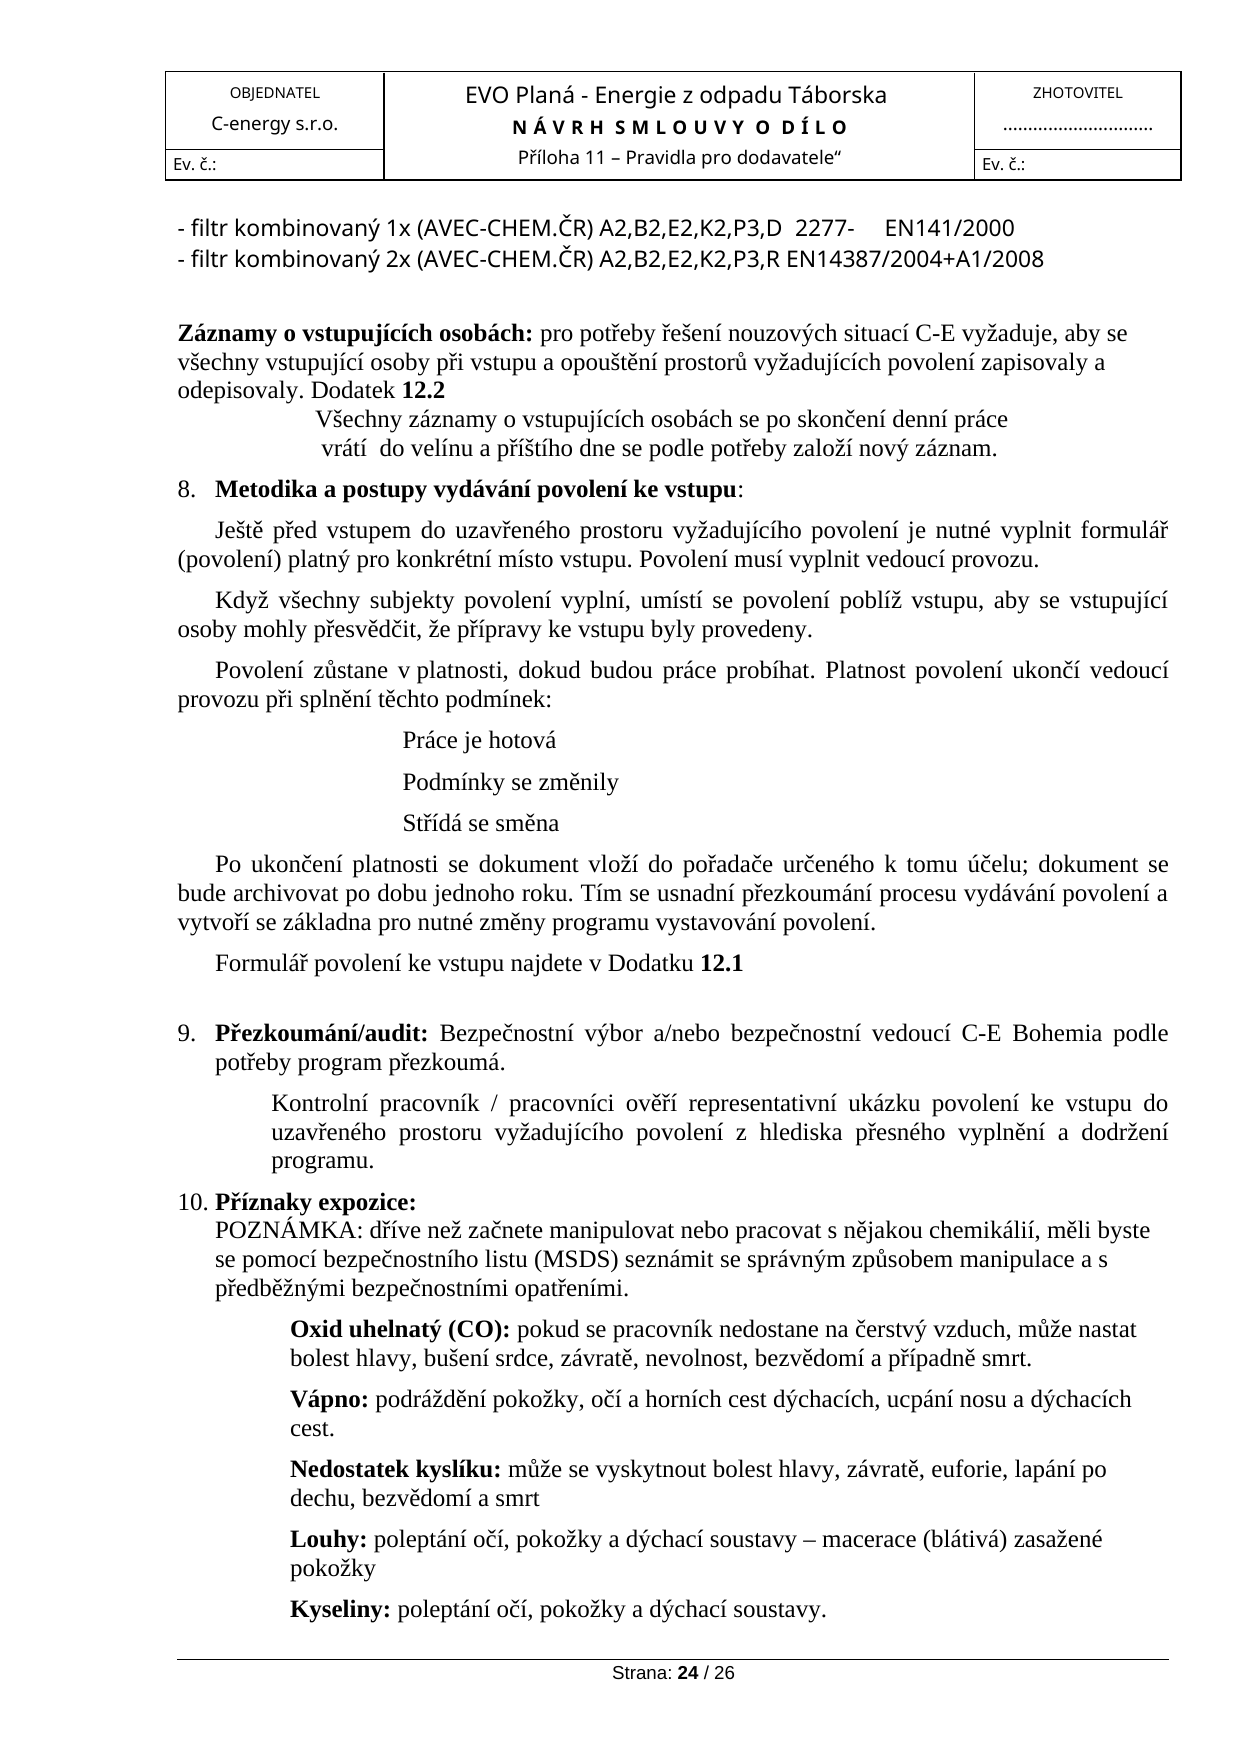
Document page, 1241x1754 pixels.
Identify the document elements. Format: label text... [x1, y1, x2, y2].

list Kyseliny: poleptání očí, pokožky a dýchací soustavy. [215, 1594, 1169, 1623]
text Záznamy o vstupujících osobách: pro potřeby řešení nouzových situací C-E vyžaduje, aby se všechny vstupující osoby při vstupu a opouštění prostorů vyžadujících povolení zapisovaly a odepisovaly. Dodatek 12.2 Všechny záznamy o vstupujících osobách se po skončení denní práce vrátí do velínu a příštího dne se podle potřeby založí nový záznam. [177, 318, 1169, 462]
list Střídá se směna [365, 808, 1169, 837]
list Kontrolní pracovník / pracovníci ověří representativní ukázku povolení ke vstupu do uzavřeného prostoru vyžadujícího povolení z hlediska přesného vyplnění a dodržení programu. [215, 1088, 1169, 1174]
list Oxid uhelnatý (CO): pokud se pracovník nedostane na čerstvý vzduch, může nastat bolest hlavy, bušení srdce, závratě, nevolnost, bezvědomí a případně smrt. [215, 1314, 1169, 1372]
list Ještě před vstupem do uzavřeného prostoru vyžadujícího povolení je nutné vyplnit formulář (povolení) platný pro konkrétní místo vstupu. Povolení musí vyplnit vedoucí provozu. [177, 516, 1169, 573]
list Louhy: poleptání očí, pokožky a dýchací soustavy – macerace (blátivá) zasažené pokožky [215, 1524, 1169, 1582]
list Metodika a postupy vydávání povolení ke vstupu: [177, 474, 1169, 503]
list Po ukončení platnosti se dokument vloží do pořadače určeného k tomu účelu; dokument se bude archivovat po dobu jednoho roku. Tím se usnadní přezkoumání procesu vydávání povolení a vytvoří se základna pro nutné změny programu vystavování povolení. [177, 849, 1169, 936]
text - filtr kombinovaný 1x (AVEC-CHEM.ČR) A2,B2,E2,K2,P3,D 2277- EN141/2000 [177, 212, 1169, 243]
list Formulář povolení ke vstupu najdete v Dodatku 12.1 [177, 948, 1169, 1006]
list Povolení zůstane v platnosti, dokud budou práce probíhat. Platnost povolení ukončí vedoucí provozu při splnění těchto podmínek: [177, 656, 1169, 713]
list Příznaky expozice: POZNÁMKA: dříve než začnete manipulovat nebo pracovat s nějakou chemikálií, měli byste se pomocí bezpečnostního listu (MSDS) seznámit se správným způsobem manipulace a s předběžnými bezpečnostními opatřeními. [177, 1187, 1169, 1302]
list Když všechny subjekty povolení vyplní, umístí se povolení poblíž vstupu, aby se vstupující osoby mohly přesvědčit, že přípravy ke vstupu byly provedeny. [177, 586, 1169, 643]
list Přezkoumání/audit: Bezpečnostní výbor a/nebo bezpečnostní vedoucí C-E Bohemia podle potřeby program přezkoumá. [177, 1018, 1169, 1076]
list Nedostatek kyslíku: může se vyskytnout bolest hlavy, závratě, euforie, lapání po dechu, bezvědomí a smrt [215, 1454, 1169, 1512]
text - filtr kombinovaný 2x (AVEC-CHEM.ČR) A2,B2,E2,K2,P3,R EN14387/2004+A1/2008 [177, 243, 1169, 274]
list Vápno: podráždění pokožky, očí a horních cest dýchacích, ucpání nosu a dýchacích cest. [215, 1384, 1169, 1442]
list Podmínky se změnily [365, 767, 1169, 796]
list Práce je hotová [365, 726, 1169, 754]
